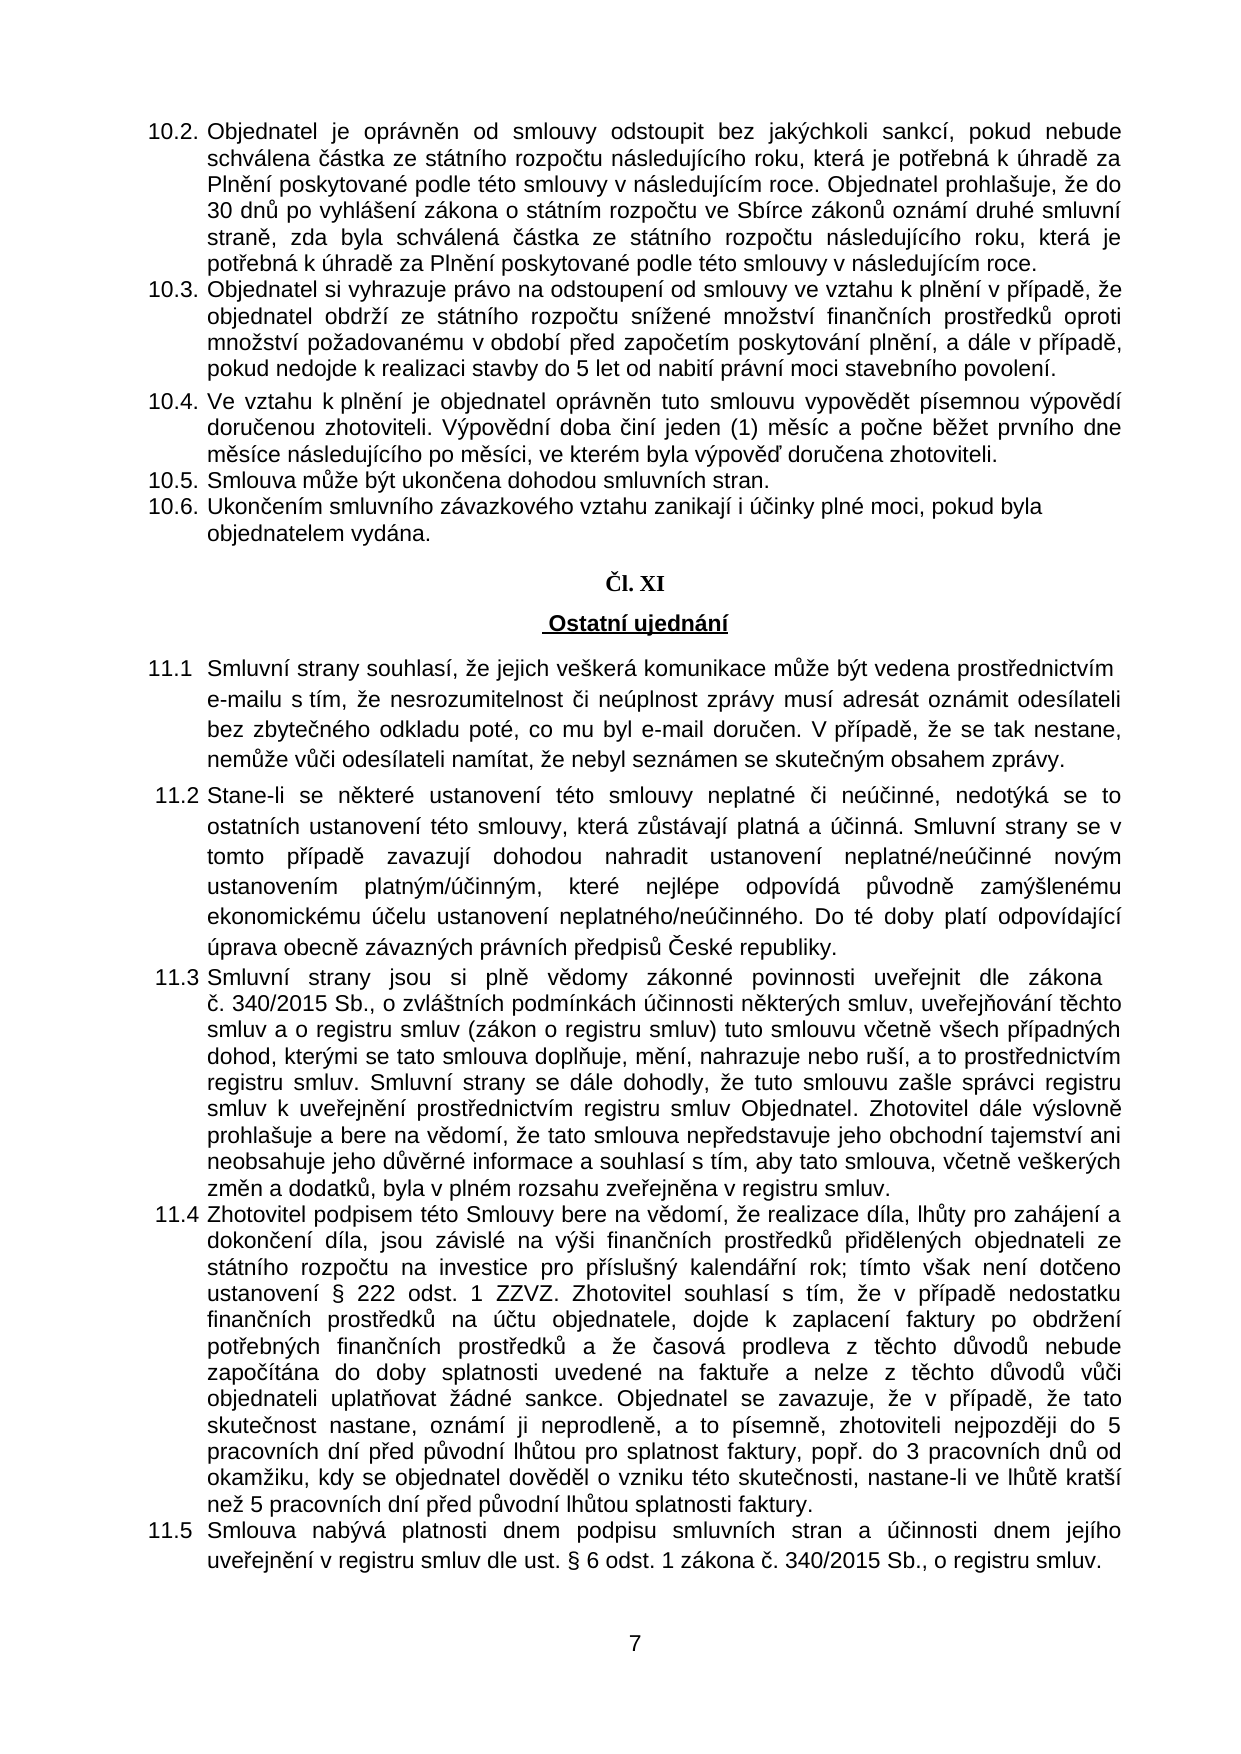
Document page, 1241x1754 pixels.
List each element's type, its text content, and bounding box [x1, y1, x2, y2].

list Ve vztahu k plnění je objednatel oprávněn tuto smlouvu vypovědět písemnou výpovědí doručenou zhotoviteli. Výpovědní doba činí jeden (1) měsíc a počne běžet prvního dne měsíce následujícího po měsíci, ve kterém byla výpověď doručena zhotoviteli. [148, 388, 1122, 467]
list Objednatel je oprávněn od smlouvy odstoupit bez jakýchkoli sankcí, pokud nebude schválena částka ze státního rozpočtu následujícího roku, která je potřebná k úhradě za Plnění poskytované podle této smlouvy v následujícím roce. Objednatel prohlašuje, že do 30 dnů po vyhlášení zákona o státním rozpočtu ve Sbírce zákonů oznámí druhé smluvní straně, zda byla schválená částka ze státního rozpočtu následujícího roku, která je potřebná k úhradě za Plnění poskytované podle této smlouvy v následujícím roce. [148, 118, 1122, 276]
list Stane-li se některé ustanovení této smlouvy neplatné či neúčinné, nedotýká se to ostatních ustanovení této smlouvy, která zůstávají platná a účinná. Smluvní strany se v tomto případě zavazují dohodou nahradit ustanovení neplatné/neúčinné novým ustanovením platným/účinným, které nejlépe odpovídá původně zamýšlenému ekonomickému účelu ustanovení neplatného/neúčinného. Do té doby platí odpovídající úprava obecně závazných právních předpisů České republiky. [154, 782, 1122, 960]
list Ukončením smluvního závazkového vztahu zanikají i účinky plné moci, pokud byla objednatelem vydána. [148, 493, 1122, 546]
list Smluvní strany souhlasí, že jejich veškerá komunikace může být vedena prostřednictvím e-mailu s tím, že nesrozumitelnost či neúplnost zprávy musí adresát oznámit odesílateli bez zbytečného odkladu poté, co mu byl e-mail doručen. V případě, že se tak nestane, nemůže vůči odesílateli namítat, že nebyl seznámen se skutečným obsahem zprávy. [148, 655, 1122, 772]
list Smlouva může být ukončena dohodou smluvních stran. [148, 467, 1122, 493]
list Smluvní strany jsou si plně vědomy zákonné povinnosti uveřejnit dle zákona č. 340/2015 Sb., o zvláštních podmínkách účinnosti některých smluv, uveřejňování těchto smluv a o registru smluv (zákon o registru smluv) tuto smlouvu včetně všech případných dohod, kterými se tato smlouva doplňuje, mění, nahrazuje nebo ruší, a to prostřednictvím registru smluv. Smluvní strany se dále dohodly, že tuto smlouvu zašle správci registru smluv k uveřejnění prostřednictvím registru smluv Objednatel. Zhotovitel dále výslovně prohlašuje a bere na vědomí, že tato smlouva nepředstavuje jeho obchodní tajemství ani neobsahuje jeho důvěrné informace a souhlasí s tím, aby tato smlouva, včetně veškerých změn a dodatků, byla v plném rozsahu zveřejněna v registru smluv. [154, 964, 1122, 1201]
list Objednatel si vyhrazuje právo na odstoupení od smlouvy ve vztahu k plnění v případě, že objednatel obdrží ze státního rozpočtu snížené množství finančních prostředků oproti množství požadovanému v období před započetím poskytování plnění, a dále v případě, pokud nedojde k realizaci stavby do 5 let od nabití právní moci stavebního povolení. [148, 276, 1122, 382]
list Zhotovitel podpisem této Smlouvy bere na vědomí, že realizace díla, lhůty pro zahájení a dokončení díla, jsou závislé na výši finančních prostředků přidělených objednateli ze státního rozpočtu na investice pro příslušný kalendářní rok; tímto však není dotčeno ustanovení § 222 odst. 1 ZZVZ. Zhotovitel souhlasí s tím, že v případě nedostatku finančních prostředků na účtu objednatele, dojde k zaplacení faktury po obdržení potřebných finančních prostředků a že časová prodleva z těchto důvodů nebude započítána do doby splatnosti uvedené na faktuře a nelze z těchto důvodů vůči objednateli uplatňovat žádné sankce. Objednatel se zavazuje, že v případě, že tato skutečnost nastane, oznámí ji neprodleně, a to písemně, zhotoviteli nejpozději do 5 pracovních dní před původní lhůtou pro splatnost faktury, popř. do 3 pracovních dnů od okamžiku, kdy se objednatel dověděl o vzniku této skutečnosti, nastane-li ve lhůtě kratší než 5 pracovních dní před původní lhůtou splatnosti faktury. [154, 1201, 1122, 1517]
subtitle Čl. XI [148, 570, 1122, 596]
subtitle Ostatní ujednání [148, 609, 1122, 636]
list Smlouva nabývá platnosti dnem podpisu smluvních stran a účinnosti dnem jejího uveřejnění v registru smluv dle ust. § 6 odst. 1 zákona č. 340/2015 Sb., o registru smluv. [148, 1517, 1122, 1574]
